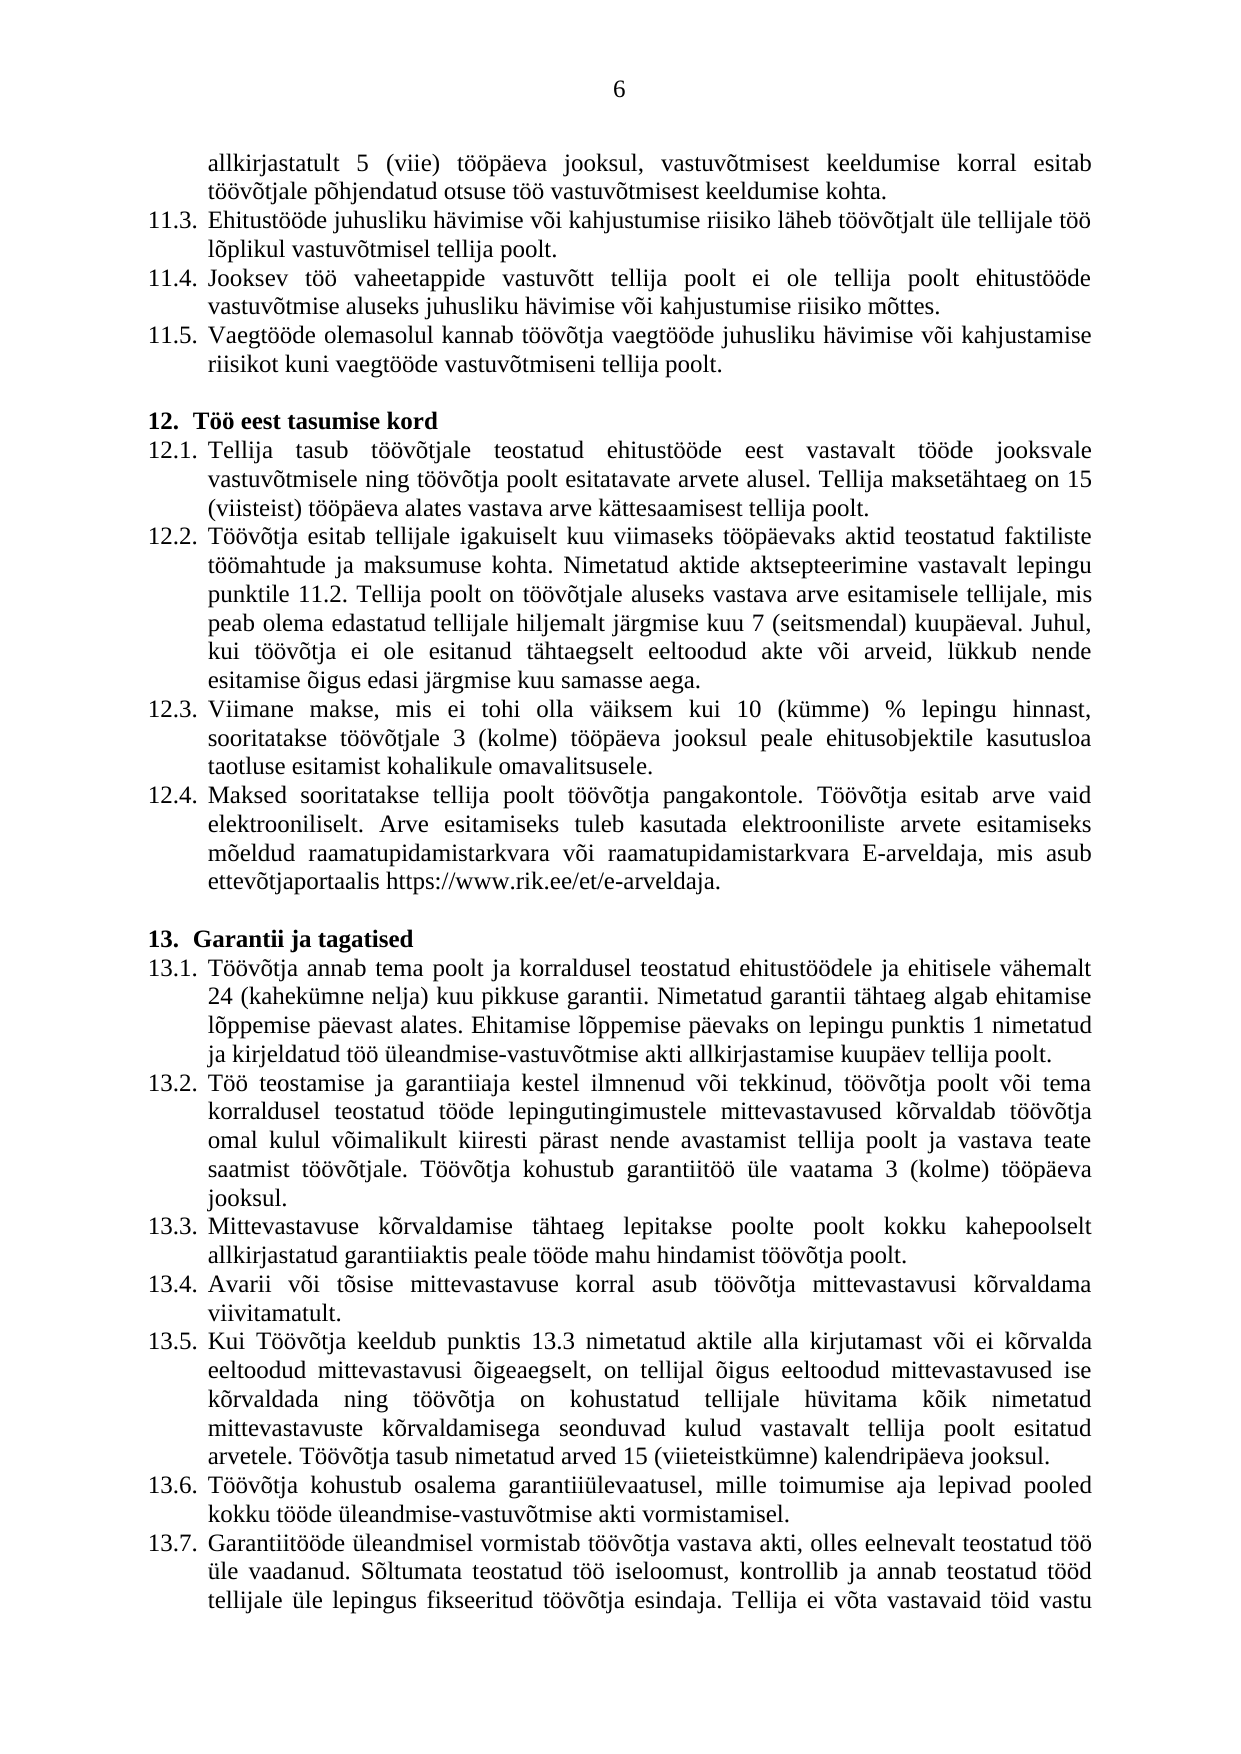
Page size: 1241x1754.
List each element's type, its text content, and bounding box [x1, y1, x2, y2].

list Avarii või tõsise mittevastavuse korral asub töövõtja mittevastavusi kõrvaldama viivitamatult. [148, 1269, 1093, 1326]
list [148, 1528, 1093, 1614]
list Tellija tasub töövõtjale teostatud ehitustööde eest vastavalt tööde jooksvale vastuvõtmisele ning töövõtja poolt esitatavate arvete alusel. Tellija maksetähtaeg on 15 (viisteist) tööpäeva alates vastava arve kättesaamisest tellija poolt. [148, 435, 1093, 521]
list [148, 148, 1093, 205]
list Töö eest tasumise kord [148, 406, 1093, 435]
list Vaegtööde olemasolul kannab töövõtja vaegtööde juhusliku hävimise või kahjustamise riisikot kuni vaegtööde vastuvõtmiseni tellija poolt. [148, 320, 1093, 378]
list Töövõtja esitab tellijale igakuiselt kuu viimaseks tööpäevaks aktid teostatud faktiliste töömahtude ja maksumuse kohta. Nimetatud aktide aktsepteerimine vastavalt lepingu punktile 11.2. Tellija poolt on töövõtjale aluseks vastava arve esitamisele tellijale, mis peab olema edastatud tellijale hiljemalt järgmise kuu 7 (seitsmendal) kuupäeval. Juhul, kui töövõtja ei ole esitanud tähtaegselt eeltoodud akte või arveid, lükkub nende esitamise õigus edasi järgmise kuu samasse aega. [148, 521, 1093, 694]
list Maksed sooritatakse tellija poolt töövõtja pangakontole. Töövõtja esitab arve vaid elektrooniliselt. Arve esitamiseks tuleb kasutada elektrooniliste arvete esitamiseks mõeldud raamatupidamistarkvara või raamatupidamistarkvara E-arveldaja, mis asub ettevõtjaportaalis https://www.rik.ee/et/e-arveldaja. [148, 780, 1093, 895]
list Mittevastavuse kõrvaldamise tähtaeg lepitakse poolte poolt kokku kahepoolselt allkirjastatud garantiiaktis peale tööde mahu hindamist töövõtja poolt. [148, 1211, 1093, 1269]
list Garantii ja tagatised [148, 924, 1093, 953]
list Ehitustööde juhusliku hävimise või kahjustumise riisiko läheb töövõtjalt üle tellijale töö lõplikul vastuvõtmisel tellija poolt. [148, 205, 1093, 263]
list Töövõtja annab tema poolt ja korraldusel teostatud ehitustöödele ja ehitisele vähemalt 24 (kahekümne nelja) kuu pikkuse garantii. Nimetatud garantii tähtaeg algab ehitamise lõppemise päevast alates. Ehitamise lõppemise päevaks on lepingu punktis 1 nimetatud ja kirjeldatud töö üleandmise-vastuvõtmise akti allkirjastamise kuupäev tellija poolt. [148, 953, 1093, 1068]
list Kui Töövõtja keeldub punktis 13.3 nimetatud aktile alla kirjutamast või ei kõrvalda eeltoodud mittevastavusi õigeaegselt, on tellijal õigus eeltoodud mittevastavused ise kõrvaldada ning töövõtja on kohustatud tellijale hüvitama kõik nimetatud mittevastavuste kõrvaldamisega seonduvad kulud vastavalt tellija poolt esitatud arvetele. Töövõtja tasub nimetatud arved 15 (viieteistkümne) kalendripäeva jooksul. [148, 1326, 1093, 1470]
list Töövõtja kohustub osalema garantiiülevaatusel, mille toimumise aja lepivad pooled kokku tööde üleandmise-vastuvõtmise akti vormistamisel. [148, 1470, 1093, 1528]
list Töö teostamise ja garantiiaja kestel ilmnenud või tekkinud, töövõtja poolt või tema korraldusel teostatud tööde lepingutingimustele mittevastavused kõrvaldab töövõtja omal kulul võimalikult kiiresti pärast nende avastamist tellija poolt ja vastava teate saatmist töövõtjale. Töövõtja kohustub garantiitöö üle vaatama 3 (kolme) tööpäeva jooksul. [148, 1068, 1093, 1211]
list Viimane makse, mis ei tohi olla väiksem kui 10 (kümme) % lepingu hinnast, sooritatakse töövõtjale 3 (kolme) tööpäeva jooksul peale ehitusobjektile kasutusloa taotluse esitamist kohalikule omavalitsusele. [148, 694, 1093, 780]
list Jooksev töö vaheetappide vastuvõtt tellija poolt ei ole tellija poolt ehitustööde vastuvõtmise aluseks juhusliku hävimise või kahjustumise riisiko mõttes. [148, 263, 1093, 320]
